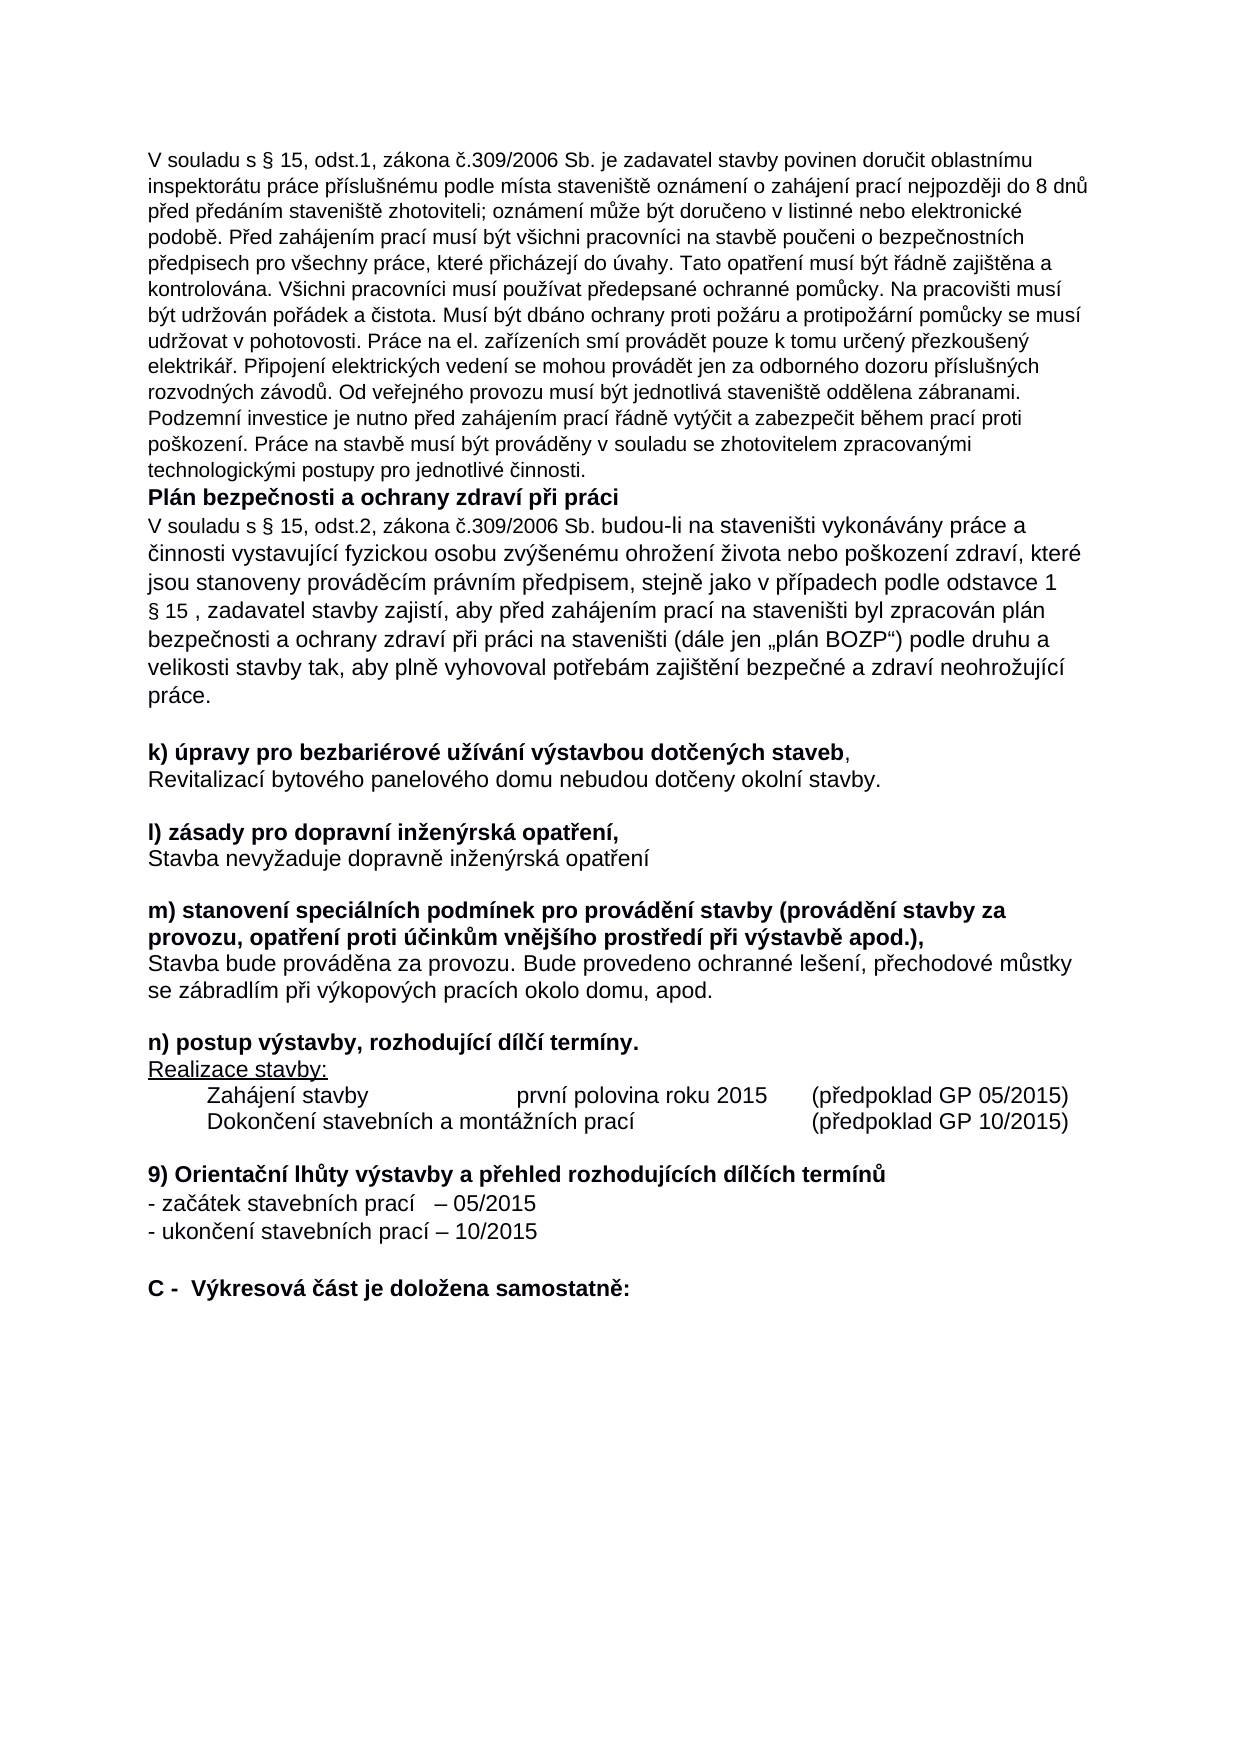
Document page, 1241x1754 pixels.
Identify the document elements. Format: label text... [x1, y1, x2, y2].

text Podzemní investice je nutno před zahájením prací řádně vytýčit a zabezpečit během prací proti poškození. Práce na stavbě musí být prováděny v souladu se zhotovitelem zpracovanými technologickými postupy pro jednotlivé činnosti. [148, 406, 1093, 482]
text C - Výkresová část je doložena samostatně: [148, 1275, 1093, 1301]
text Zahájení stavby první polovina roku 2015 (předpoklad GP 05/2015) [148, 1082, 1093, 1108]
text Realizace stavby: [148, 1056, 1093, 1082]
text Revitalizací bytového panelového domu nebudou dotčeny okolní stavby. [148, 766, 1093, 792]
text Dokončení stavebních a montážních prací (předpoklad GP 10/2015) [148, 1108, 1093, 1135]
text V souladu s § 15, odst.2, zákona č.309/2006 Sb. budou-li na staveništi vykonávány práce a činnosti vystavující fyzickou osobu zvýšenému ohrožení života nebo poškození zdraví, které jsou stanoveny prováděcím právním předpisem, stejně jako v případech podle odstavce 1 § 15 , zadavatel stavby zajistí, aby před zahájením prací na staveništi byl zpracován plán bezpečnosti a ochrany zdraví při práci na staveništi (dále jen „plán BOZP“) podle druhu a velikosti stavby tak, aby plně vyhovoval potřebám zajištění bezpečné a zdraví neohrožující práce. [148, 512, 1093, 709]
text - ukončení stavebních prací – 10/2015 [148, 1218, 1093, 1244]
text m) stanovení speciálních podmínek pro provádění stavby (provádění stavby za provozu, opatření proti účinkům vnějšího prostředí při výstavbě apod.), [148, 897, 1093, 950]
text V souladu s § 15, odst.1, zákona č.309/2006 Sb. je zadavatel stavby povinen doručit oblastnímu inspektorátu práce příslušnému podle místa staveniště oznámení o zahájení prací nejpozději do 8 dnů před předáním staveniště zhotoviteli; oznámení může být doručeno v listinné nebo elektronické podobě. Před zahájením prací musí být všichni pracovníci na stavbě poučeni o bezpečnostních předpisech pro všechny práce, které přicházejí do úvahy. Tato opatření musí být řádně zajištěna a kontrolována. Všichni pracovníci musí používat předepsané ochranné pomůcky. Na pracovišti musí být udržován pořádek a čistota. Musí být dbáno ochrany proti požáru a protipožární pomůcky se musí udržovat v pohotovosti. Práce na el. zařízeních smí provádět pouze k tomu určený přezkoušený elektrikář. Připojení elektrických vedení se mohou provádět jen za odborného dozoru příslušných rozvodných závodů. Od veřejného provozu musí být jednotlivá staveniště oddělena zábranami. [148, 148, 1093, 404]
text Plán bezpečnosti a ochrany zdraví při práci [148, 483, 1093, 510]
text k) úpravy pro bezbariérové užívání výstavbou dotčených staveb, [148, 739, 1093, 766]
text n) postup výstavby, rozhodující dílčí termíny. [148, 1029, 1093, 1056]
text - začátek stavebních prací – 05/2015 [148, 1189, 1093, 1216]
text 9) Orientační lhůty výstavby a přehled rozhodujících dílčích termínů [148, 1161, 1093, 1187]
text Stavba nevyžaduje dopravně inženýrská opatření [148, 845, 1093, 871]
text Stavba bude prováděna za provozu. Bude provedeno ochranné lešení, přechodové můstky se zábradlím při výkopových pracích okolo domu, apod. [148, 950, 1093, 1003]
text l) zásady pro dopravní inženýrská opatření, [148, 818, 1093, 845]
